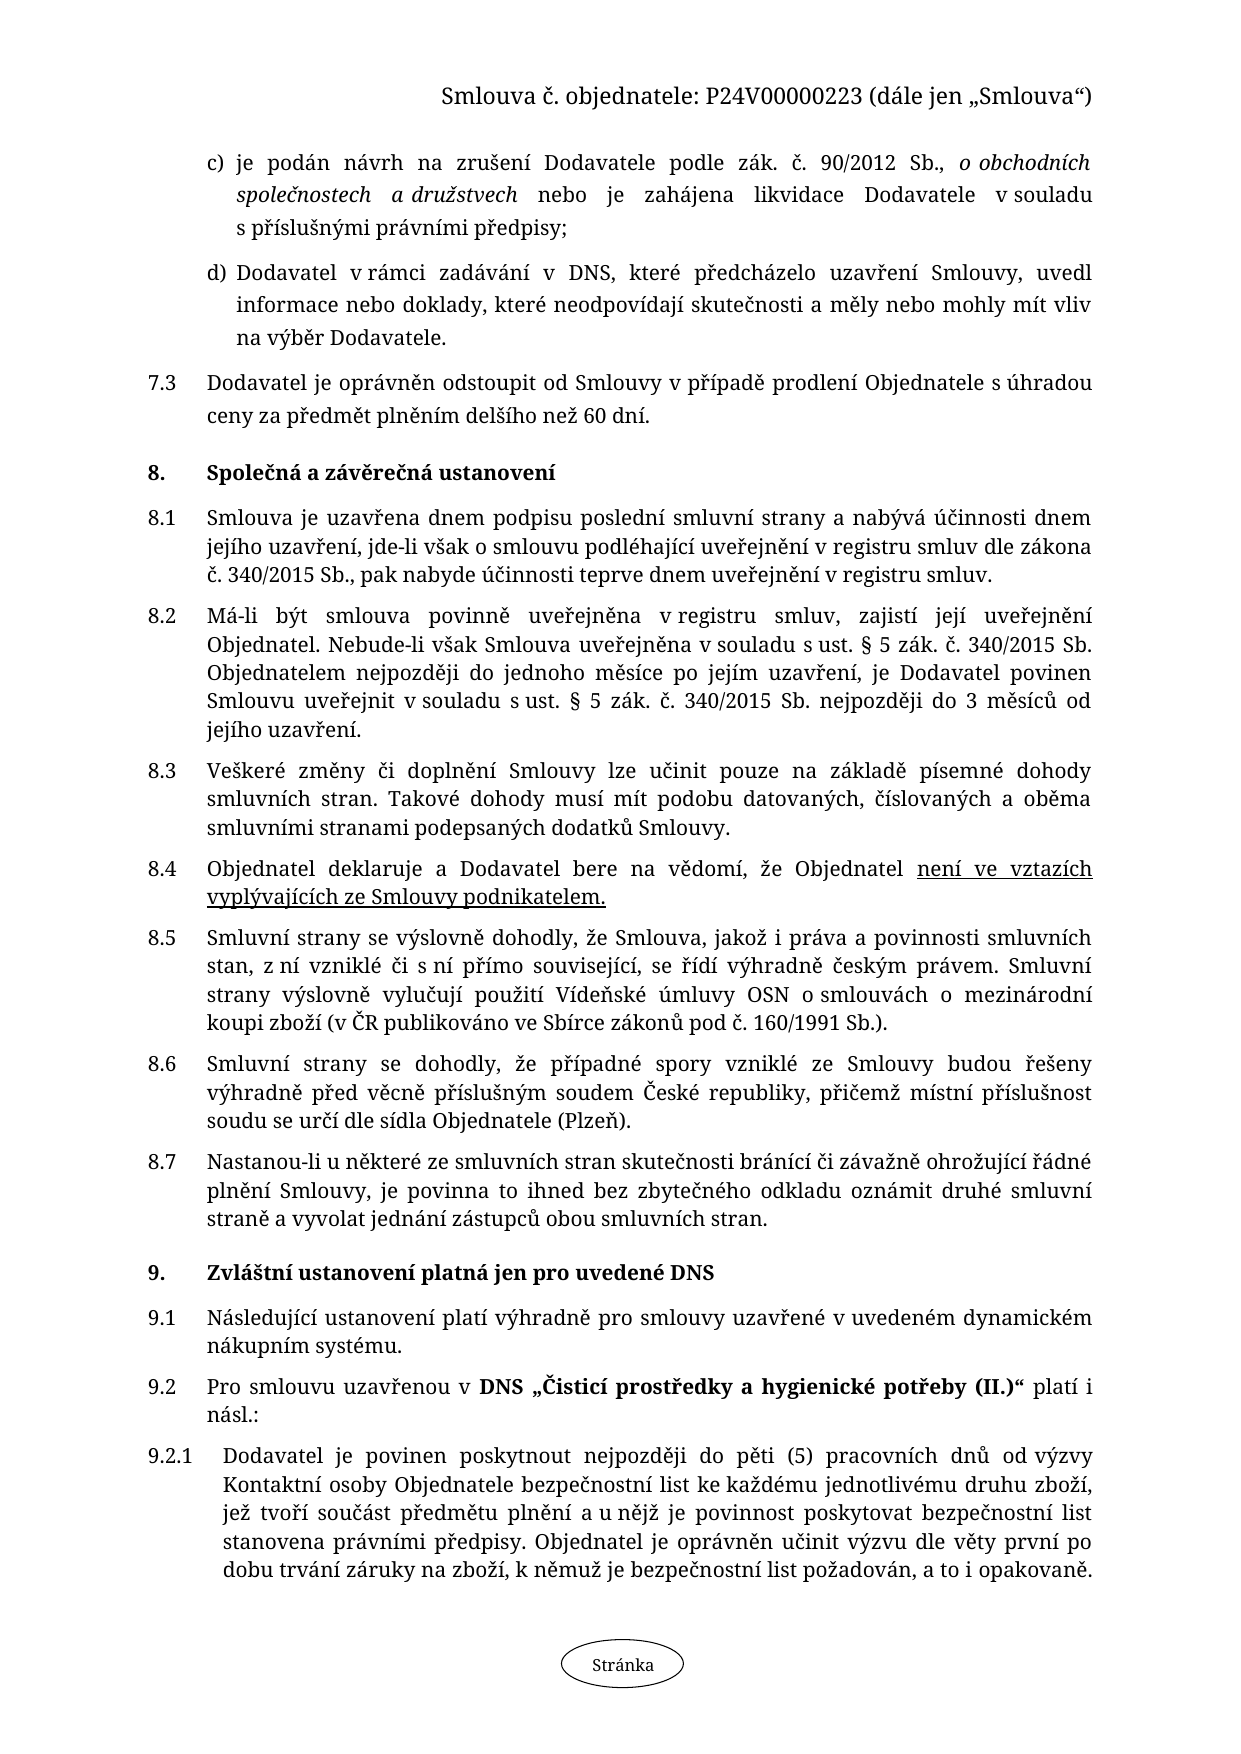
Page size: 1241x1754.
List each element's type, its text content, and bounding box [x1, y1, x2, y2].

list Veškeré změny či doplnění Smlouvy lze učinit pouze na základě písemné dohody smluvních stran. Takové dohody musí mít podobu datovaných, číslovaných a oběma smluvními stranami podepsaných dodatků Smlouvy. [148, 756, 1093, 841]
list Zvláštní ustanovení platná jen pro uvedené DNS [148, 1258, 1093, 1286]
list Následující ustanovení platí výhradně pro smlouvy uzavřené v uvedeném dynamickém nákupním systému. [148, 1303, 1093, 1359]
list Dodavatel v rámci zadávání v DNS, které předcházelo uzavření Smlouvy, uvedl informace nebo doklady, které neodpovídají skutečnosti a měly nebo mohly mít vliv na výběr Dodavatele. [207, 258, 1093, 352]
list Má-li být smlouva povinně uveřejněna v registru smluv, zajistí její uveřejnění Objednatel. Nebude-li však Smlouva uveřejněna v souladu s ust. § 5 zák. č. 340/2015 Sb. Objednatelem nejpozději do jednoho měsíce po jejím uzavření, je Dodavatel povinen Smlouvu uveřejnit v souladu s ust. § 5 zák. č. 340/2015 Sb. nejpozději do 3 měsíců od jejího uzavření. [148, 601, 1093, 743]
list Smluvní strany se výslovně dohodly, že Smlouva, jakož i práva a povinnosti smluvních stan, z ní vzniklé či s ní přímo související, se řídí výhradně českým právem. Smluvní strany výslovně vylučují použití Vídeňské úmluvy OSN o smlouvách o mezinárodní koupi zboží (v ČR publikováno ve Sbírce zákonů pod č. 160/1991 Sb.). [148, 923, 1093, 1037]
list Dodavatel je oprávněn odstoupit od Smlouvy v případě prodlení Objednatele s úhradou ceny za předmět plněním delšího než 60 dní. [148, 368, 1093, 429]
list Pro smlouvu uzavřenou v DNS „Čisticí prostředky a hygienické potřeby (II.)“ platí i násl.: [148, 1372, 1093, 1429]
list Společná a závěrečná ustanovení [148, 458, 1093, 487]
list Objednatel deklaruje a Dodavatel bere na vědomí, že Objednatel není ve vztazích vyplývajících ze Smlouvy podnikatelem. [148, 854, 1093, 911]
list Nastanou-li u některé ze smluvních stran skutečnosti bránící či závažně ohrožující řádné plnění Smlouvy, je povinna to ihned bez zbytečného odkladu oznámit druhé smluvní straně a vyvolat jednání zástupců obou smluvních stran. [148, 1147, 1093, 1233]
list Smlouva je uzavřena dnem podpisu poslední smluvní strany a nabývá účinnosti dnem jejího uzavření, jde-li však o smlouvu podléhající uveřejnění v registru smluv dle zákona č. 340/2015 Sb., pak nabyde účinnosti teprve dnem uveřejnění v registru smluv. [148, 503, 1093, 589]
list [148, 1441, 1093, 1584]
list je podán návrh na zrušení Dodavatele podle zák. č. 90/2012 Sb., o obchodních společnostech a družstvech nebo je zahájena likvidace Dodavatele v souladu s příslušnými právními předpisy; [207, 148, 1093, 241]
list Smluvní strany se dohodly, že případné spory vzniklé ze Smlouvy budou řešeny výhradně před věcně příslušným soudem České republiky, přičemž místní příslušnost soudu se určí dle sídla Objednatele (Plzeň). [148, 1049, 1093, 1135]
